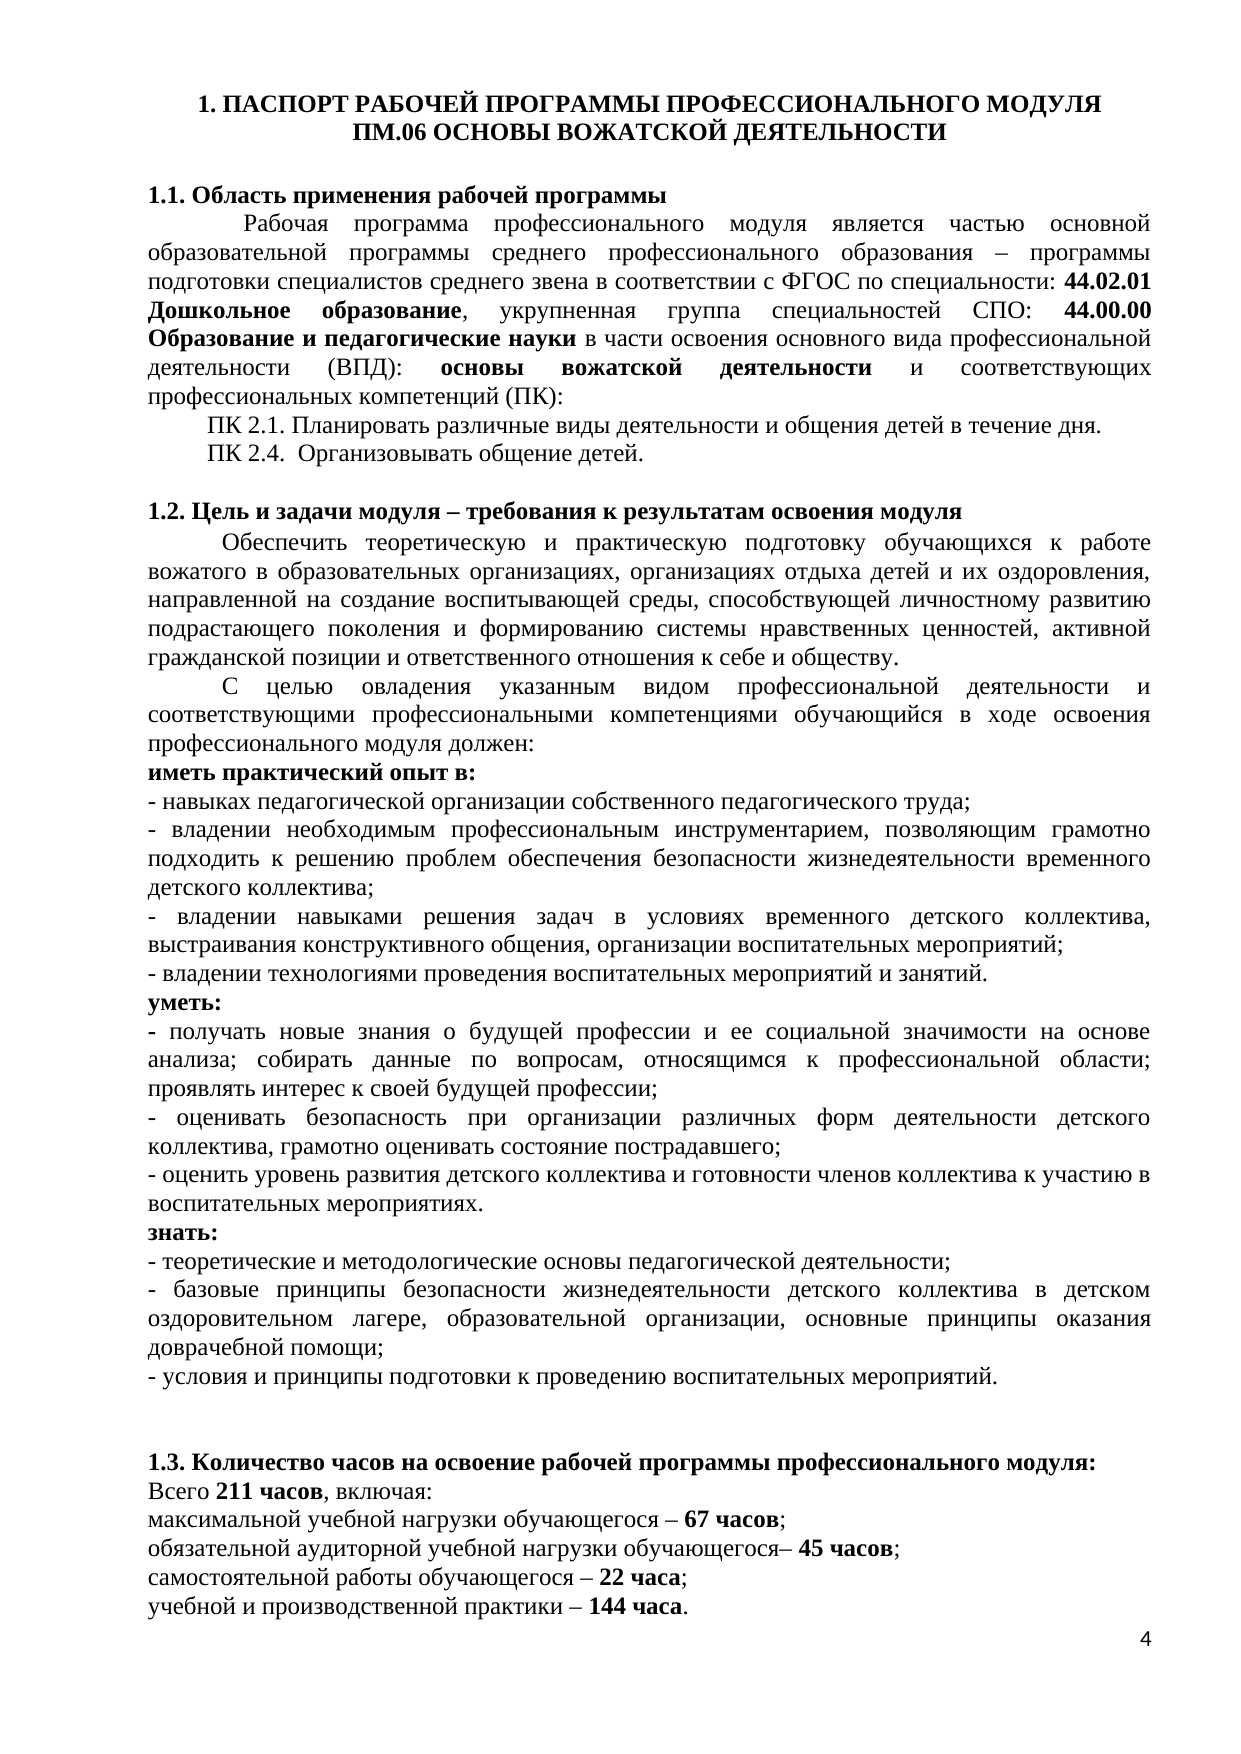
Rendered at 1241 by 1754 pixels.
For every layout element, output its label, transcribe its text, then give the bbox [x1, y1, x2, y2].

text - владении навыками решения задач в условиях временного детского коллектива, выстраивания конструктивного общения, организации воспитательных мероприятий; [148, 901, 1152, 958]
text Рабочая программа профессионального модуля является частью основной образовательной программы среднего профессионального образования – программы подготовки специалистов среднего звена в соответствии с ФГОС по специальности: 44.02.01 Дошкольное образование, укрупненная группа специальностей СПО: 44.00.00 Образование и педагогические науки в части освоения основного вида профессиональной деятельности (ВПД): основы вожатской деятельности и соответствующих профессиональных компетенций (ПК): [148, 208, 1152, 410]
text уметь: [148, 987, 1152, 1016]
text - базовые принципы безопасности жизнедеятельности детского коллектива в детском оздоровительном лагере, образовательной организации, основные принципы оказания доврачебной помощи; [148, 1274, 1152, 1361]
text обязательной аудиторной учебной нагрузки обучающегося– 45 часов; [148, 1533, 1152, 1562]
text - владении необходимым профессиональным инструментарием, позволяющим грамотно подходить к решению проблем обеспечения безопасности жизнедеятельности временного детского коллектива; [148, 814, 1152, 901]
text 1.3. Количество часов на освоение рабочей программы профессионального модуля: [148, 1447, 1152, 1476]
text С целью овладения указанным видом профессиональной деятельности и соответствующими профессиональными компетенциями обучающийся в ходе освоения профессионального модуля должен: [148, 671, 1152, 757]
text самостоятельной работы обучающегося – 22 часа; [148, 1562, 1152, 1591]
list Обеспечить теоретическую и практическую подготовку обучающихся к работе вожатого в образовательных организациях, организациях отдыха детей и их оздоровления, направленной на создание воспитывающей среды, способствующей личностному развитию подрастающего поколения и формированию системы нравственных ценностей, активной гражданской позиции и ответственного отношения к себе и обществу. [148, 527, 1152, 671]
text - оценить уровень развития детского коллектива и готовности членов коллектива к участию в воспитательных мероприятиях. [148, 1159, 1152, 1217]
text - получать новые знания о будущей профессии и ее социальной значимости на основе анализа; собирать данные по вопросам, относящимся к профессиональной области; проявлять интерес к своей будущей профессии; [148, 1016, 1152, 1102]
text - навыках педагогической организации собственного педагогического труда; [148, 786, 1152, 814]
text ПМ.06 ОСНОВЫ ВОЖАТСКОЙ ДЕЯТЕЛЬНОСТИ [148, 117, 1152, 146]
text Всего 211 часов, включая: [148, 1476, 1152, 1504]
text - владении технологиями проведения воспитательных мероприятий и занятий. [148, 958, 1152, 987]
text максимальной учебной нагрузки обучающегося – 67 часов; [148, 1504, 1152, 1533]
list 1.2. Цель и задачи модуля – требования к результатам освоения модуля [148, 496, 1152, 525]
text - оценивать безопасность при организации различных форм деятельности детского коллектива, грамотно оценивать состояние пострадавшего; [148, 1102, 1152, 1159]
text знать: [148, 1217, 1152, 1246]
text - условия и принципы подготовки к проведению воспитательных мероприятий. [148, 1361, 1152, 1389]
text иметь практический опыт в: [148, 757, 1152, 786]
text ПК 2.1. Планировать различные виды деятельности и общения детей в течение дня. [148, 410, 1152, 438]
text - теоретические и методологические основы педагогической деятельности; [148, 1246, 1152, 1274]
text ПК 2.4. Организовывать общение детей. [148, 438, 1152, 467]
text 1. паспорт рабочей ПРОГРАММЫ ПРОФЕССИОНАЛЬНОГО МОДУЛЯ [148, 89, 1152, 117]
text учебной и производственной практики – 144 часа. [148, 1591, 1152, 1619]
text 1.1. Область применения рабочей программы [148, 180, 1171, 208]
